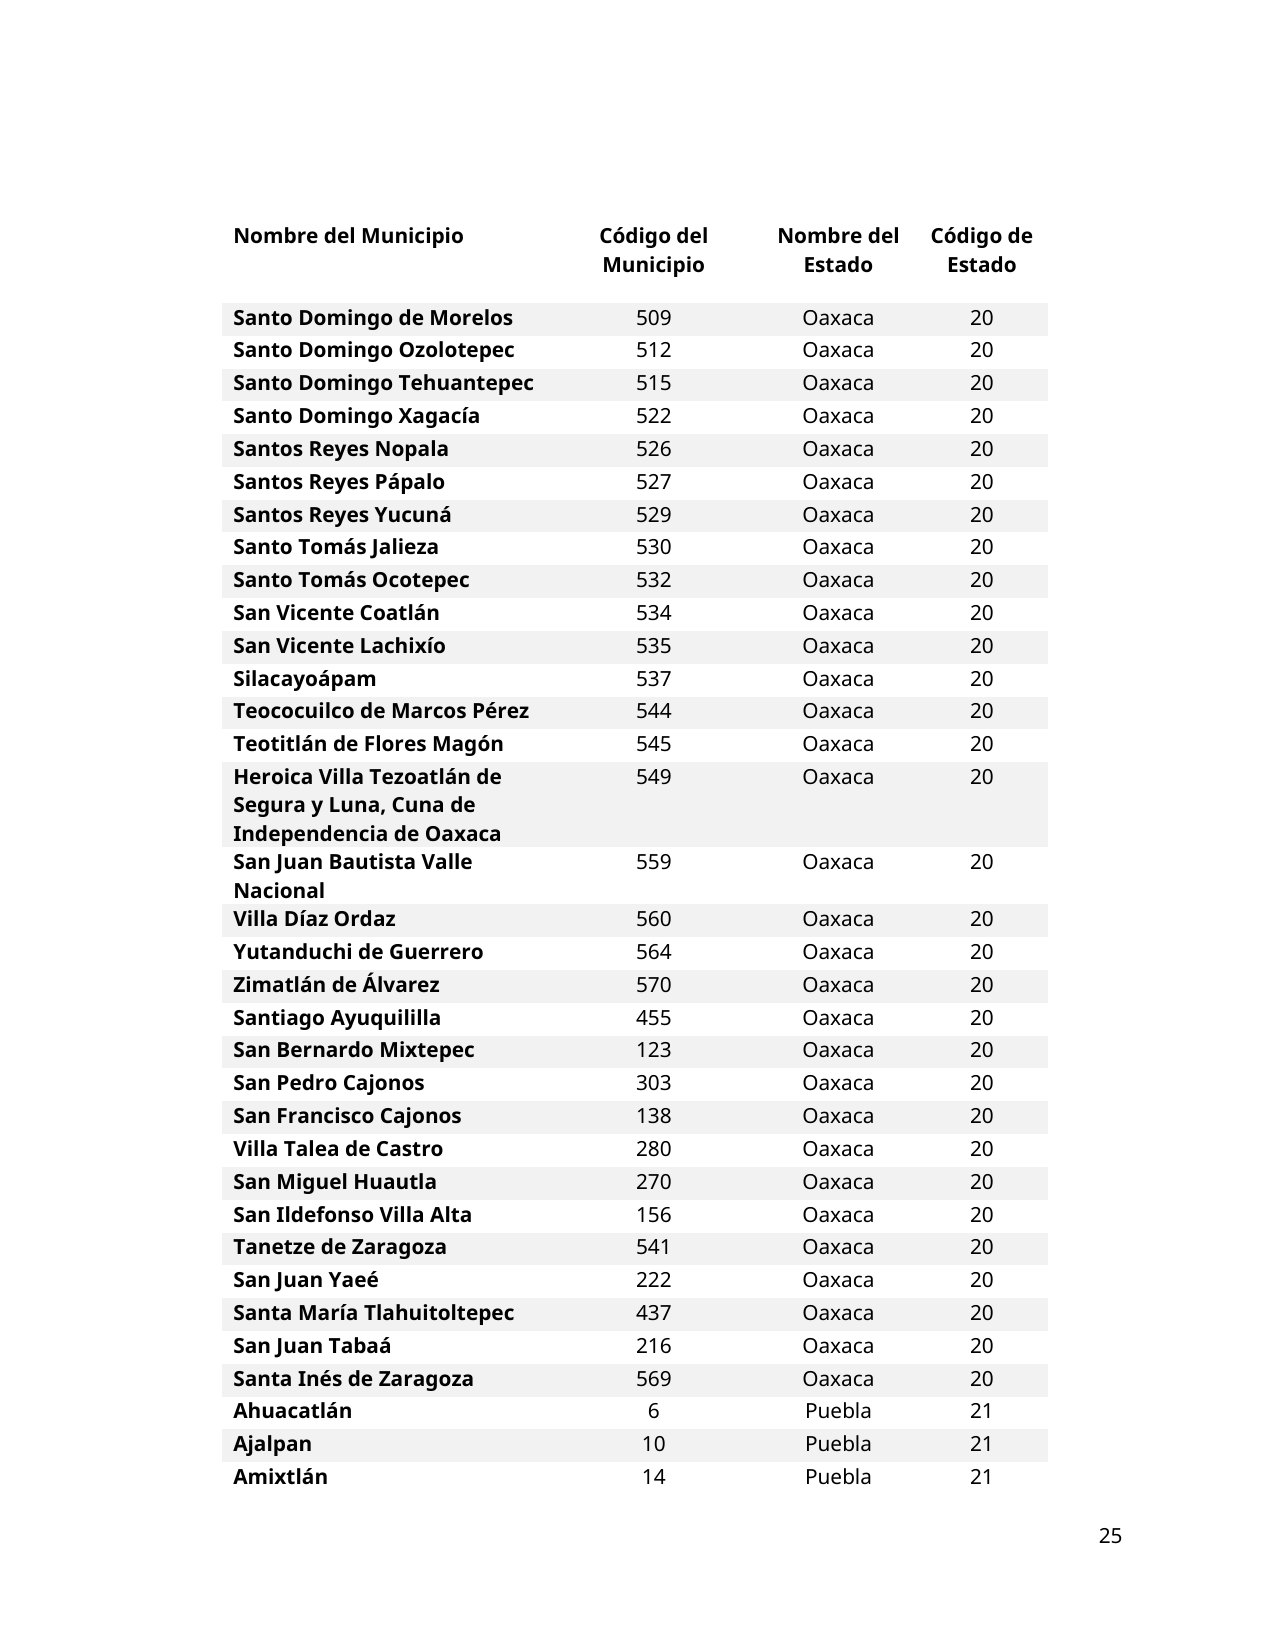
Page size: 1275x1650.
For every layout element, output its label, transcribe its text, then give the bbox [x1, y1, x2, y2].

table_cell Oaxaca [761, 1101, 915, 1134]
table_cell Santa Inés de Zaragoza [222, 1364, 546, 1397]
table_cell 20 [915, 1233, 1048, 1265]
table_cell San Ildefonso Villa Alta [222, 1200, 546, 1232]
table_cell Oaxaca [761, 1331, 915, 1364]
table_cell Santo Domingo Ozolotepec [222, 336, 546, 368]
table_cell 570 [546, 970, 761, 1003]
table_cell 20 [915, 533, 1048, 565]
table_cell Oaxaca [761, 631, 915, 664]
table_cell 20 [915, 1036, 1048, 1068]
table_cell Villa Díaz Ordaz [222, 904, 546, 937]
table_cell 20 [915, 598, 1048, 631]
table_cell San Vicente Lachixío [222, 631, 546, 664]
table_cell Tanetze de Zaragoza [222, 1233, 546, 1265]
table_cell Oaxaca [761, 1167, 915, 1200]
table_cell 569 [546, 1364, 761, 1397]
table_cell 544 [546, 697, 761, 729]
table_cell Oaxaca [761, 1364, 915, 1397]
table_cell Oaxaca [761, 401, 915, 434]
table_cell Oaxaca [761, 697, 915, 729]
table_cell 559 [546, 848, 761, 904]
table_cell 437 [546, 1298, 761, 1331]
table_cell San Juan Yaeé [222, 1265, 546, 1298]
table_cell 20 [915, 1003, 1048, 1036]
table_cell 526 [546, 434, 761, 467]
table_cell San Juan Tabaá [222, 1331, 546, 1364]
table_cell Santo Domingo Xagacía [222, 401, 546, 434]
table_cell Oaxaca [761, 762, 915, 847]
table_cell 123 [546, 1036, 761, 1068]
table_cell 20 [915, 848, 1048, 904]
table_cell San Pedro Cajonos [222, 1069, 546, 1101]
table_cell San Bernardo Mixtepec [222, 1036, 546, 1068]
table_cell Oaxaca [761, 303, 915, 336]
table_cell 20 [915, 1134, 1048, 1167]
table_cell Puebla [761, 1462, 915, 1495]
table_cell Oaxaca [761, 1265, 915, 1298]
table_cell 21 [915, 1429, 1048, 1462]
table_cell 216 [546, 1331, 761, 1364]
table_cell Teococuilco de Marcos Pérez [222, 697, 546, 729]
table_cell 512 [546, 336, 761, 368]
table_cell 20 [915, 1298, 1048, 1331]
table_cell Santo Domingo de Morelos [222, 303, 546, 336]
table_cell Santos Reyes Yucuná [222, 500, 546, 532]
table_cell Villa Talea de Castro [222, 1134, 546, 1167]
table_cell 20 [915, 937, 1048, 970]
table_cell 20 [915, 1364, 1048, 1397]
table_cell 564 [546, 937, 761, 970]
table_cell 541 [546, 1233, 761, 1265]
table_cell 270 [546, 1167, 761, 1200]
table_cell 545 [546, 729, 761, 762]
table_cell Oaxaca [761, 904, 915, 937]
table_cell 535 [546, 631, 761, 664]
table_cell 20 [915, 1265, 1048, 1298]
table_cell 222 [546, 1265, 761, 1298]
table_cell 20 [915, 1167, 1048, 1200]
table_cell Oaxaca [761, 664, 915, 697]
table_cell Santo Tomás Ocotepec [222, 565, 546, 598]
table_cell Oaxaca [761, 369, 915, 401]
table_cell 20 [915, 369, 1048, 401]
table_cell Santo Domingo Tehuantepec [222, 369, 546, 401]
table_cell 20 [915, 1101, 1048, 1134]
table_cell Puebla [761, 1429, 915, 1462]
table_cell 20 [915, 697, 1048, 729]
table_cell San Vicente Coatlán [222, 598, 546, 631]
table_cell 20 [915, 565, 1048, 598]
table_cell 6 [546, 1397, 761, 1429]
table_cell 20 [915, 631, 1048, 664]
table_cell Oaxaca [761, 336, 915, 368]
table_cell San Miguel Huautla [222, 1167, 546, 1200]
table_cell Silacayoápam [222, 664, 546, 697]
table_cell 509 [546, 303, 761, 336]
table_cell Zimatlán de Álvarez [222, 970, 546, 1003]
table_cell Oaxaca [761, 1069, 915, 1101]
table_cell 20 [915, 970, 1048, 1003]
table_cell 20 [915, 336, 1048, 368]
table_cell 20 [915, 303, 1048, 336]
table_cell 14 [546, 1462, 761, 1495]
table_cell 530 [546, 533, 761, 565]
table_cell 156 [546, 1200, 761, 1232]
table_cell Ajalpan [222, 1429, 546, 1462]
table_cell Oaxaca [761, 729, 915, 762]
table_cell 303 [546, 1069, 761, 1101]
table_cell 549 [546, 762, 761, 847]
table_cell Santa María Tlahuitoltepec [222, 1298, 546, 1331]
table_cell Oaxaca [761, 598, 915, 631]
table_cell Oaxaca [761, 1233, 915, 1265]
table_cell 21 [915, 1397, 1048, 1429]
table_cell 20 [915, 1331, 1048, 1364]
table_cell 560 [546, 904, 761, 937]
table_cell Santos Reyes Nopala [222, 434, 546, 467]
table_cell Oaxaca [761, 848, 915, 904]
table_cell 20 [915, 401, 1048, 434]
table_cell Oaxaca [761, 1134, 915, 1167]
table_cell 534 [546, 598, 761, 631]
table_cell Oaxaca [761, 500, 915, 532]
table_cell Oaxaca [761, 1298, 915, 1331]
table_cell 527 [546, 467, 761, 500]
table_cell Oaxaca [761, 434, 915, 467]
table_cell 455 [546, 1003, 761, 1036]
table_cell 20 [915, 762, 1048, 847]
table_cell San Juan Bautista Valle Nacional [222, 848, 546, 904]
table_header Código del Municipio [546, 222, 761, 303]
table_cell 20 [915, 664, 1048, 697]
table_cell 20 [915, 500, 1048, 532]
table_cell Santiago Ayuquililla [222, 1003, 546, 1036]
table_cell 20 [915, 434, 1048, 467]
table_cell Yutanduchi de Guerrero [222, 937, 546, 970]
table_cell Oaxaca [761, 1036, 915, 1068]
table_cell Oaxaca [761, 1200, 915, 1232]
table_cell Amixtlán [222, 1462, 546, 1495]
table_cell Oaxaca [761, 1003, 915, 1036]
table_cell Santo Tomás Jalieza [222, 533, 546, 565]
table_cell Oaxaca [761, 970, 915, 1003]
table_cell Teotitlán de Flores Magón [222, 729, 546, 762]
table_cell 10 [546, 1429, 761, 1462]
table_cell Santos Reyes Pápalo [222, 467, 546, 500]
table_cell 20 [915, 904, 1048, 937]
table_header Nombre del Municipio [222, 222, 546, 303]
table_header Código de Estado [915, 222, 1048, 303]
table_cell 522 [546, 401, 761, 434]
table_cell Puebla [761, 1397, 915, 1429]
table_cell Oaxaca [761, 937, 915, 970]
table_cell Ahuacatlán [222, 1397, 546, 1429]
table_cell 20 [915, 467, 1048, 500]
table_cell 515 [546, 369, 761, 401]
table_cell Heroica Villa Tezoatlán de Segura y Luna, Cuna de Independencia de Oaxaca [222, 762, 546, 847]
table_cell Oaxaca [761, 467, 915, 500]
table_cell 529 [546, 500, 761, 532]
table_cell San Francisco Cajonos [222, 1101, 546, 1134]
table_cell Oaxaca [761, 565, 915, 598]
table_cell 280 [546, 1134, 761, 1167]
table_cell 532 [546, 565, 761, 598]
table_header Nombre del Estado [761, 222, 915, 303]
table_cell 20 [915, 1069, 1048, 1101]
table_cell 21 [915, 1462, 1048, 1495]
table_cell 20 [915, 729, 1048, 762]
table_cell 20 [915, 1200, 1048, 1232]
table_cell 537 [546, 664, 761, 697]
table_cell Oaxaca [761, 533, 915, 565]
table_cell 138 [546, 1101, 761, 1134]
